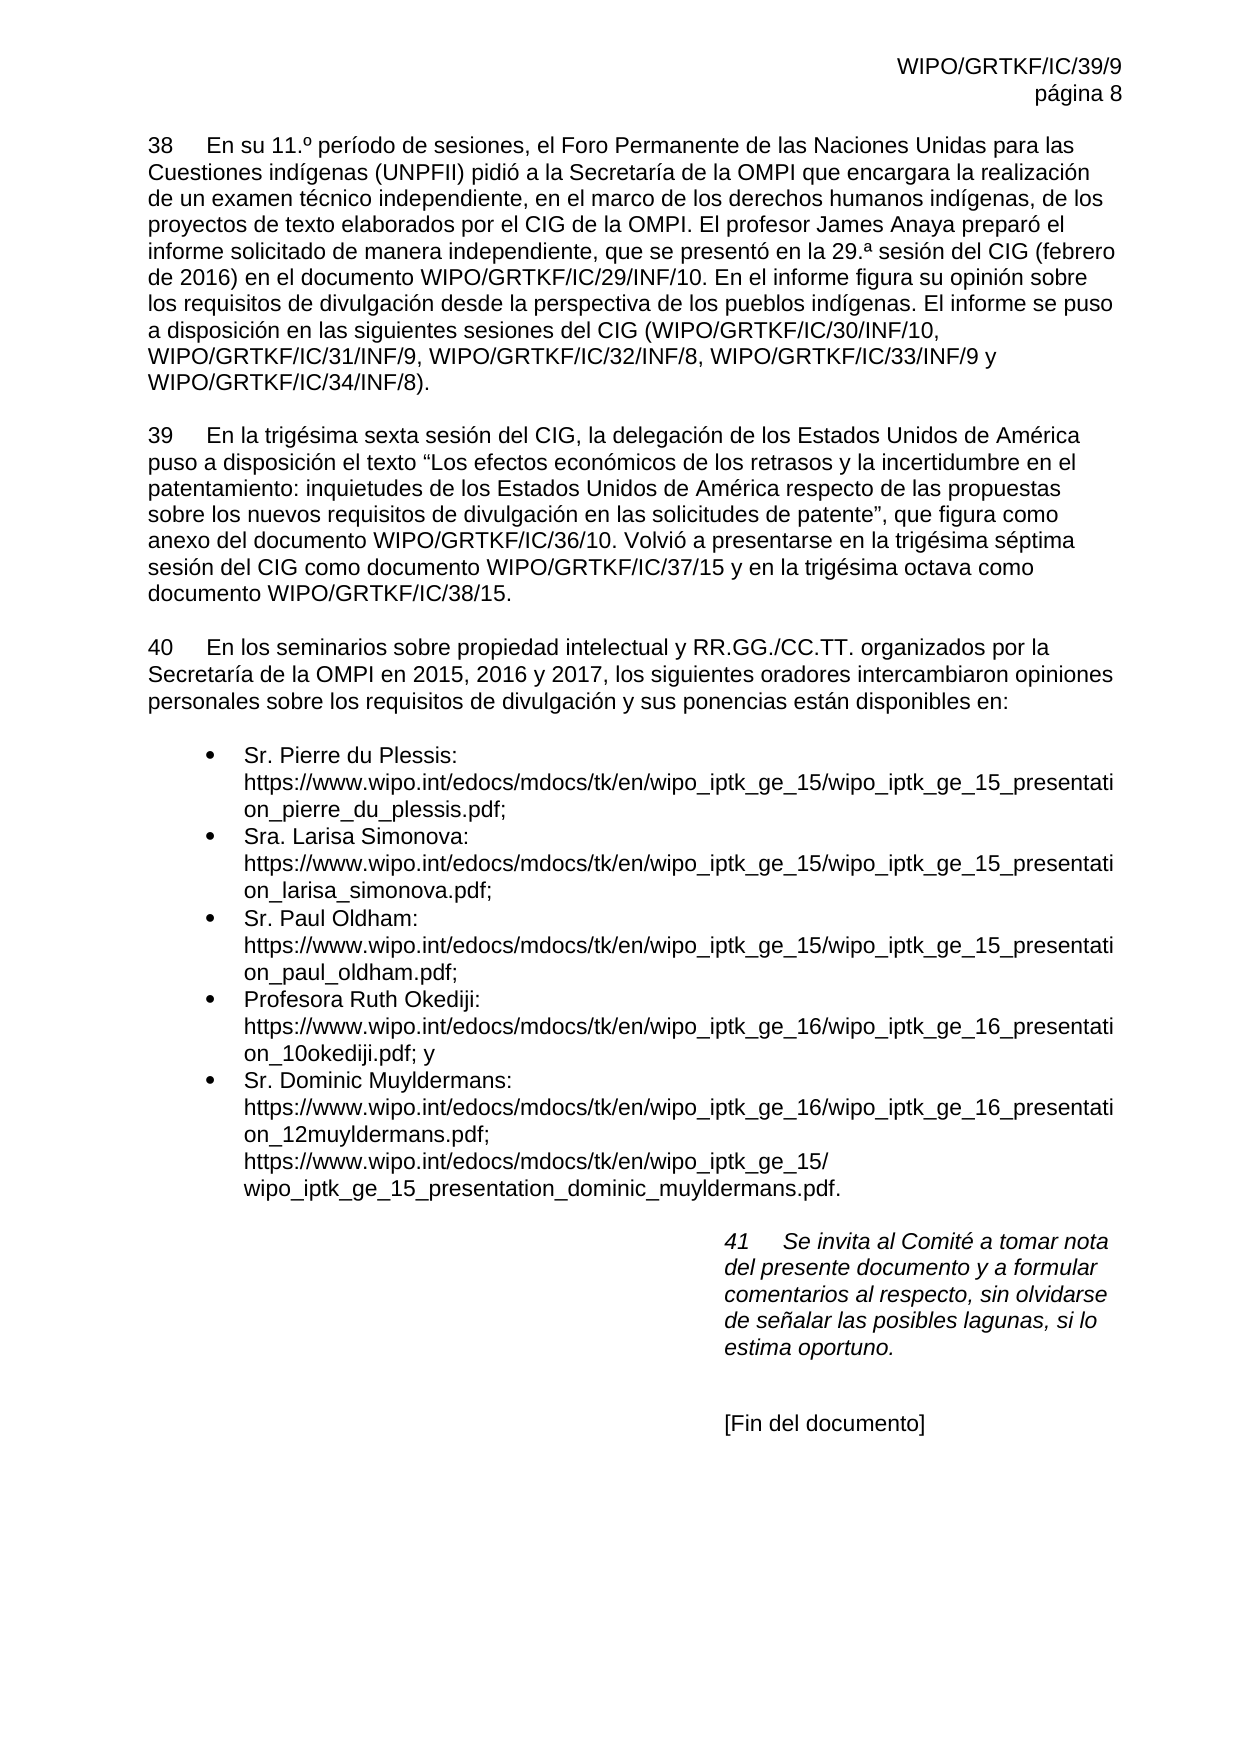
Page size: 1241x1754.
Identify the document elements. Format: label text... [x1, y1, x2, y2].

list Sr. Paul Oldham: https://www.wipo.int/edocs/mdocs/tk/en/wipo_iptk_ge_15/wipo_iptk_ge_15_presentation_paul_oldham.pdf; [206, 904, 1122, 985]
list Sr. Dominic Muyldermans: https://www.wipo.int/edocs/mdocs/tk/en/wipo_iptk_ge_16/wipo_iptk_ge_16_presentation_12muyldermans.pdf; [206, 1066, 1122, 1147]
list Sra. Larisa Simonova: https://www.wipo.int/edocs/mdocs/tk/en/wipo_iptk_ge_15/wipo_iptk_ge_15_presentation_larisa_simonova.pdf; [206, 822, 1122, 904]
text Se invita al Comité a tomar nota del presente documento y a formular comentarios al respecto, sin olvidarse de señalar las posibles lagunas, si lo estima oportuno. [724, 1228, 1122, 1360]
text [Fin del documento] [724, 1410, 1122, 1436]
text En los seminarios sobre propiedad intelectual y RR.GG./CC.TT. organizados por la Secretaría de la OMPI en 2015, 2016 y 2017, los siguientes oradores intercambiaron opiniones personales sobre los requisitos de divulgación y sus ponencias están disponibles en: [148, 633, 1122, 714]
text En su 11.º período de sesiones, el Foro Permanente de las Naciones Unidas para las Cuestiones indígenas (UNPFII) pidió a la Secretaría de la OMPI que encargara la realización de un examen técnico independiente, en el marco de los derechos humanos indígenas, de los proyectos de texto elaborados por el CIG de la OMPI. El profesor James Anaya preparó el informe solicitado de manera independiente, que se presentó en la 29.ª sesión del CIG (febrero de 2016) en el documento WIPO/GRTKF/IC/29/INF/10. En el informe figura su opinión sobre los requisitos de divulgación desde la perspectiva de los pueblos indígenas. El informe se puso a disposición en las siguientes sesiones del CIG (WIPO/GRTKF/IC/30/INF/10, WIPO/GRTKF/IC/31/INF/9, WIPO/GRTKF/IC/32/INF/8, WIPO/GRTKF/IC/33/INF/9 y WIPO/GRTKF/IC/34/INF/8). [148, 132, 1122, 396]
text En la trigésima sexta sesión del CIG, la delegación de los Estados Unidos de América puso a disposición el texto “Los efectos económicos de los retrasos y la incertidumbre en el patentamiento: inquietudes de los Estados Unidos de América respecto de las propuestas sobre los nuevos requisitos de divulgación en las solicitudes de patente”, que figura como anexo del documento WIPO/GRTKF/IC/36/10. Volvió a presentarse en la trigésima séptima sesión del CIG como documento WIPO/GRTKF/IC/37/15 y en la trigésima octava como documento WIPO/GRTKF/IC/38/15. [148, 422, 1122, 607]
text https://www.wipo.int/edocs/mdocs/tk/en/wipo_iptk_ge_15/wipo_iptk_ge_15_presentation_dominic_muyldermans.pdf. [244, 1147, 1122, 1202]
list Sr. Pierre du Plessis: https://www.wipo.int/edocs/mdocs/tk/en/wipo_iptk_ge_15/wipo_iptk_ge_15_presentation_pierre_du_plessis.pdf; [206, 741, 1122, 822]
list Profesora Ruth Okediji: https://www.wipo.int/edocs/mdocs/tk/en/wipo_iptk_ge_16/wipo_iptk_ge_16_presentation_10okediji.pdf; y [206, 985, 1122, 1066]
